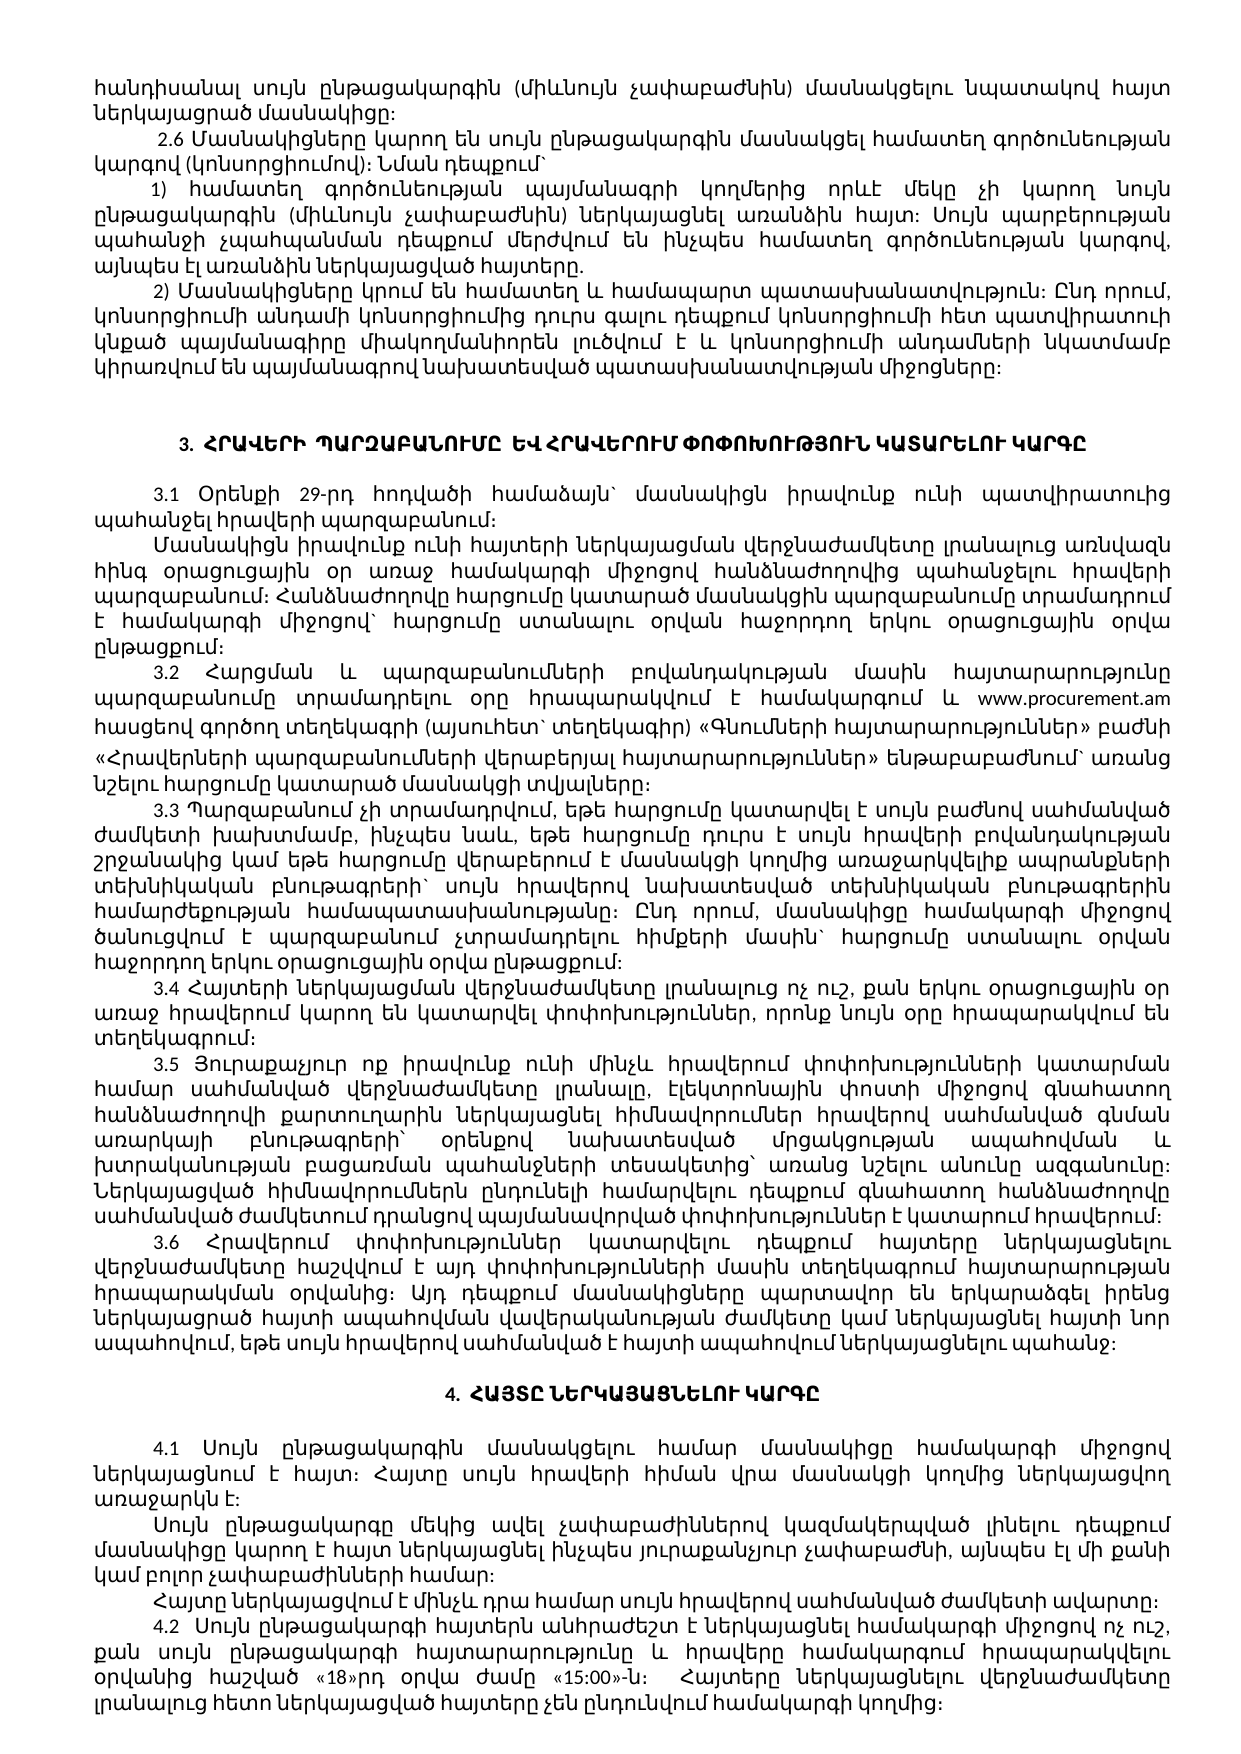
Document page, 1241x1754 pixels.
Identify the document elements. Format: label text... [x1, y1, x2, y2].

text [94, 75, 1171, 126]
text 4.1 Սույն ընթացակարգին մասնակցելու համար մասնակիցը համակարգի միջոցով ներկայացնում է հայտ։ Հայտը սույն հրավերի հիման վրա մասնակցի կողմից ներկայացվող առաջարկն է: [94, 1436, 1171, 1512]
text 3.1 Օրենքի 29-րդ հոդվածի համաձայն` մասնակիցն իրավունք ունի պատվիրատուից պահանջել հրավերի պարզաբանում։ [94, 482, 1171, 532]
text Հայտը ներկայացվում է մինչև դրա համար սույն հրավերով սահմանված ժամկետի ավարտը։ [94, 1588, 1171, 1613]
text 3. ՀՐԱՎԵՐԻ ՊԱՐԶԱԲԱՆՈՒՄԸ ԵՎ ՀՐԱՎԵՐՈՒՄ ՓՈՓՈԽՈՒԹՅՈՒՆ ԿԱՏԱՐԵԼՈՒ ԿԱՐԳԸ [94, 431, 1171, 456]
text 1) համատեղ գործունեության պայմանագրի կողմերից որևէ մեկը չի կարող նույն ընթացակարգին (միևնույն չափաբաժնին) ներկայացնել առանձին հայտ: Սույն պարբերության պահանջի չպահպանման դեպքում մերժվում են ինչպես համատեղ գործունեության կարգով, այնպես էլ առանձին ներկայացված հայտերը. [94, 177, 1171, 278]
text 3.5 Յուրաքաչյուր ոք իրավունք ունի մինչև հրավերում փոփոխությունների կատարման համար սահմանված վերջնաժամկետը լրանալը, էլեկտրոնային փոստի միջոցով գնահատող հանձնաժողովի քարտուղարին ներկայացնել հիմնավորումներ հրավերով սահմանված գնման առարկայի բնութագրերի՝ օրենքով նախատեսված մրցակցության ապահովման և խտրականության բացառման պահանջների տեսակետից՝ առանց նշելու անունը ազգանունը: Ներկայացված հիմնավորումներն ընդունելի համարվելու դեպքում գնահատող հանձնաժողովը սահմանված ժամկետում դրանցով պայմանավորված փոփոխություններ է կատարում հրավերում: [94, 1051, 1171, 1229]
text 3.4 Հայտերի ներկայացման վերջնաժամկետը լրանալուց ոչ ուշ, քան երկու օրացուցային օր առաջ հրավերում կարող են կատարվել փոփոխություններ, որոնք նույն օրը հրապարակվում են տեղեկագրում։ [94, 975, 1171, 1051]
text Սույն ընթացակարգը մեկից ավել չափաբաժիններով կազմակերպված լինելու դեպքում մասնակիցը կարող է հայտ ներկայացնել ինչպես յուրաքանչյուր չափաբաժնի, այնպես էլ մի քանի կամ բոլոր չափաբաժինների համար: [94, 1512, 1171, 1588]
text 3.3 Պարզաբանում չի տրամադրվում, եթե հարցումը կատարվել է սույն բաժնով սահմանված ժամկետի խախտմամբ, ինչպես նաև, եթե հարցումը դուրս է սույն հրավերի բովանդակության շրջանակից կամ եթե հարցումը վերաբերում է մասնակցի կողմից առաջարկվելիք ապրանքների տեխնիկական բնութագրերի` սույն հրավերով նախատեսված տեխնիկական բնութագրերին համարժեքության համապատասխանությանը։ Ընդ որում, մասնակիցը համակարգի միջոցով ծանուցվում է պարզաբանում չտրամադրելու հիմքերի մասին` հարցումը ստանալու օրվան հաջորդող երկու օրացուցային օրվա ընթացքում: [94, 797, 1171, 975]
text 3.6 Հրավերում փոփոխություններ կատարվելու դեպքում հայտերը ներկայացնելու վերջնաժամկետը հաշվվում է այդ փոփոխությունների մասին տեղեկագրում հայտարարության հրապարակման օրվանից։ Այդ դեպքում մասնակիցները պարտավոր են երկարաձգել իրենց ներկայացրած հայտի ապահովման վավերականության ժամկետը կամ ներկայացնել հայտի նոր ապահովում, եթե սույն հրավերով սահմանված է հայտի ապահովում ներկայացնելու պահանջ: [94, 1229, 1171, 1356]
text 2) Մասնակիցները կրում են համատեղ և համապարտ պատասխանատվություն: Ընդ որում, կոնսորցիումի անդամի կոնսորցիումից դուրս գալու դեպքում կոնսորցիումի հետ պատվիրատուի կնքած պայմանագիրը միակողմանիորեն լուծվում է և կոնսորցիումի անդամների նկատմամբ կիրառվում են պայմանագրով նախատեսված պատասխանատվության միջոցները: [94, 278, 1171, 380]
text 4. ՀԱՅՏԸ ՆԵՐԿԱՅԱՑՆԵԼՈՒ ԿԱՐԳԸ [94, 1381, 1171, 1407]
text 3.2 Հարցման և պարզաբանումների բովանդակության մասին հայտարարությունը պարզաբանումը տրամադրելու օրը հրապարակվում է համակարգում և www.procurement.am հասցեով գործող տեղեկագրի (այսուհետ` տեղեկագիր) «Գնումների հայտարարություններ» բաժնի «Հրավերների պարզաբանումների վերաբերյալ հայտարարություններ» ենթաբաբաժնում` առանց նշելու հարցումը կատարած մասնակցի տվյալները։ [94, 659, 1171, 797]
text 4.2 Սույն ընթացակարգի հայտերն անհրաժեշտ է ներկայացնել համակարգի միջոցով ոչ ուշ, քան սույն ընթացակարգի հայտարարությունը և հրավերը համակարգում հրապարակվելու օրվանից հաշված «18»րդ օրվա ժամը «15:00»-ն։ Հայտերը ներկայացնելու վերջնաժամկետը լրանալուց հետո ներկայացված հայտերը չեն ընդունվում համակարգի կողմից։ [94, 1613, 1171, 1715]
text 2.6 Մասնակիցները կարող են սույն ընթացակարգին մասնակցել համատեղ գործունեության կարգով (կոնսորցիումով)։ Նման դեպքում` [94, 126, 1171, 177]
text Մասնակիցն իրավունք ունի հայտերի ներկայացման վերջնաժամկետը լրանալուց առնվազն հինգ օրացուցային օր առաջ համակարգի միջոցով հանձնաժողովից պահանջելու հրավերի պարզաբանում։ Հանձնաժողովը հարցումը կատարած մասնակցին պարզաբանումը տրամադրում է համակարգի միջոցով` հարցումը ստանալու օրվան հաջորդող երկու օրացուցային օրվա ընթացքում։ [94, 532, 1171, 659]
